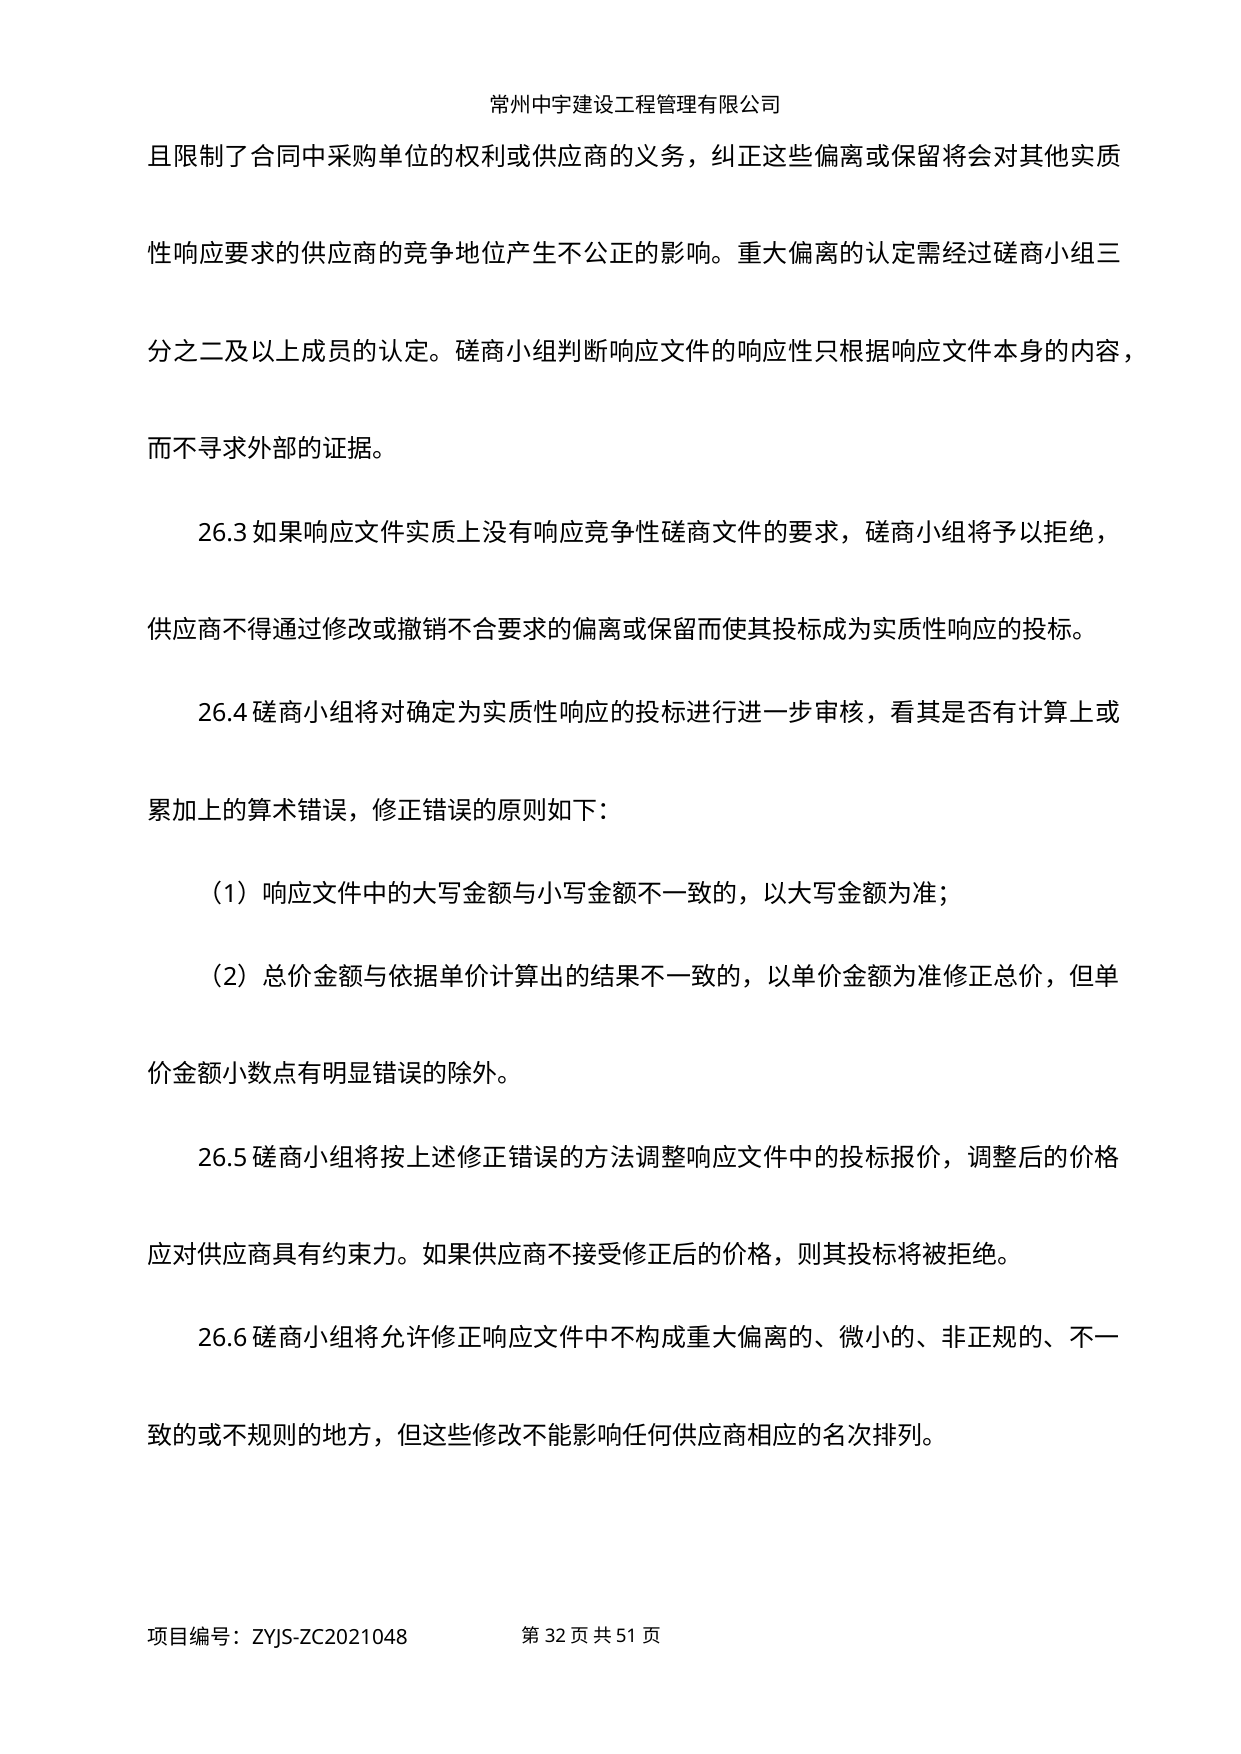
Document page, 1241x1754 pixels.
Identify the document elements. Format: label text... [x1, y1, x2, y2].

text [148, 122, 1122, 479]
text 26.3如果响应文件实质上没有响应竞争性磋商文件的要求，磋商小组将予以拒绝，供应商不得通过修改或撤销不合要求的偏离或保留而使其投标成为实质性响应的投标。 [148, 498, 1122, 660]
text （2）总价金额与依据单价计算出的结果不一致的，以单价金额为准修正总价，但单价金额小数点有明显错误的除外。 [148, 942, 1122, 1104]
text 26.4磋商小组将对确定为实质性响应的投标进行进一步审核，看其是否有计算上或累加上的算术错误，修正错误的原则如下： [148, 678, 1122, 841]
text （1）响应文件中的大写金额与小写金额不一致的，以大写金额为准； [148, 859, 1122, 924]
text 26.5磋商小组将按上述修正错误的方法调整响应文件中的投标报价，调整后的价格应对供应商具有约束力。如果供应商不接受修正后的价格，则其投标将被拒绝。 [148, 1123, 1122, 1285]
text 26.6磋商小组将允许修正响应文件中不构成重大偏离的、微小的、非正规的、不一致的或不规则的地方，但这些修改不能影响任何供应商相应的名次排列。 [148, 1303, 1122, 1466]
